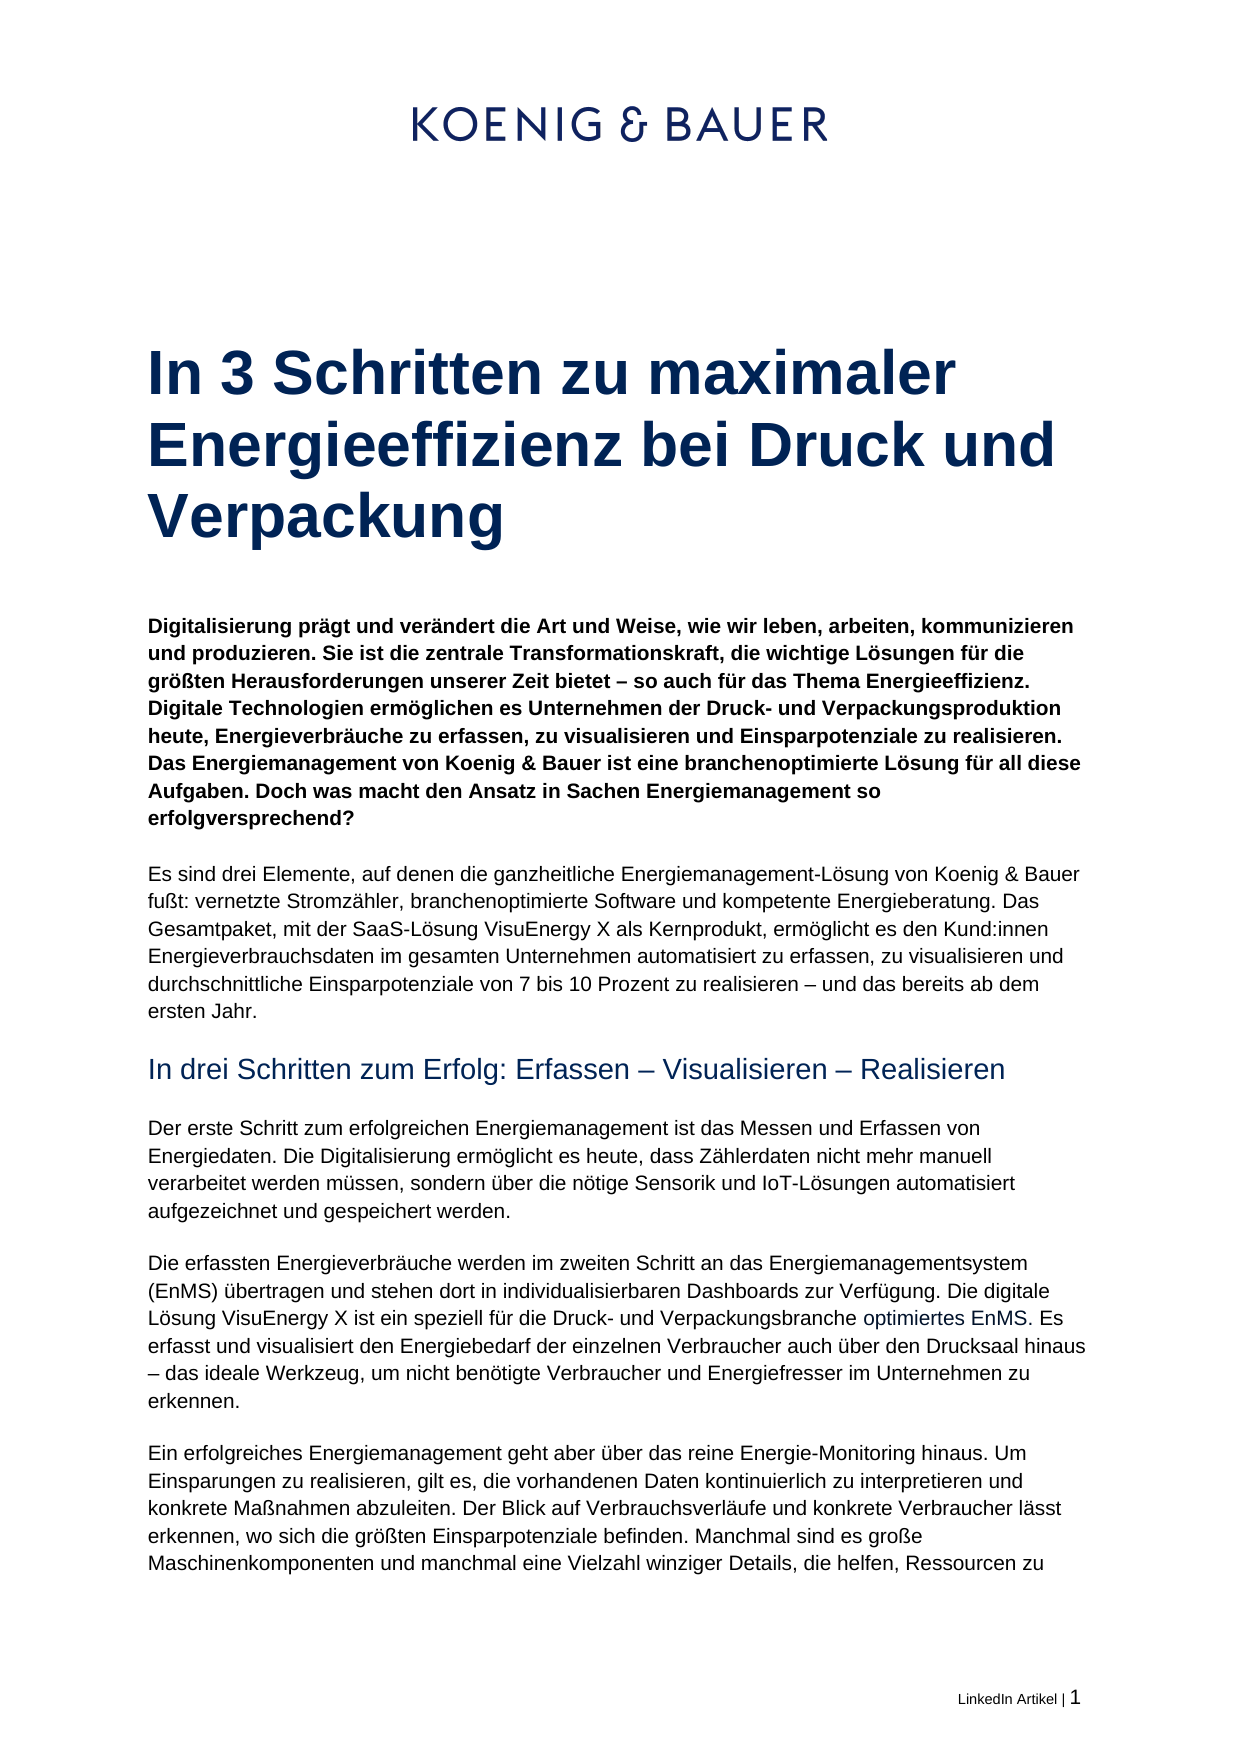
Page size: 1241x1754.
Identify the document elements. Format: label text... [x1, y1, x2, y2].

text Die erfassten Energieverbräuche werden im zweiten Schritt an das Energiemanagementsystem (EnMS) übertragen und stehen dort in individualisierbaren Dashboards zur Verfügung. Die digitale Lösung VisuEnergy X ist ein speziell für die Druck- und Verpackungsbranche optimiertes EnMS. Es erfasst und visualisiert den Energiebedarf der einzelnen Verbraucher auch über den Drucksaal hinaus – das ideale Werkzeug, um nicht benötigte Verbraucher und Energiefresser im Unternehmen zu erkennen. [148, 1251, 1092, 1413]
title In 3 Schritten zu maximaler Energieeffizienz bei Druck und Verpackung [148, 336, 1092, 551]
text Digitalisierung prägt und verändert die Art und Weise, wie wir leben, arbeiten, kommunizieren und produzieren. Sie ist die zentrale Transformationskraft, die wichtige Lösungen für die größten Herausforderungen unserer Zeit bietet – so auch für das Thema Energieeffizienz. Digitale Technologien ermöglichen es Unternehmen der Druck- und Verpackungsproduktion heute, Energieverbräuche zu erfassen, zu visualisieren und Einsparpotenziale zu realisieren. Das Energiemanagement von Koenig & Bauer ist eine branchenoptimierte Lösung für all diese Aufgaben. Doch was macht den Ansatz in Sachen Energiemanagement so erfolgversprechend? [148, 614, 1092, 830]
picture [413, 106, 828, 142]
text In drei Schritten zum Erfolg: Erfassen – Visualisieren – Realisieren Der erste Schritt zum erfolgreichen Energiemanagement ist das Messen und Erfassen von Energiedaten. Die Digitalisierung ermöglicht es heute, dass Zählerdaten nicht mehr manuell verarbeitet werden müssen, sondern über die nötige Sensorik und IoT-Lösungen automatisiert aufgezeichnet und gespeichert werden. [148, 1052, 1092, 1223]
text Es sind drei Elemente, auf denen die ganzheitliche Energiemanagement-Lösung von Koenig & Bauer fußt: vernetzte Stromzähler, branchenoptimierte Software und kompetente Energieberatung. Das Gesamtpaket, mit der SaaS-Lösung VisuEnergy X als Kernprodukt, ermöglicht es den Kund:innen Energieverbrauchsdaten im gesamten Unternehmen automatisiert zu erfassen, zu visualisieren und durchschnittliche Einsparpotenziale von 7 bis 10 Prozent zu realisieren – und das bereits ab dem ersten Jahr. [148, 862, 1092, 1023]
